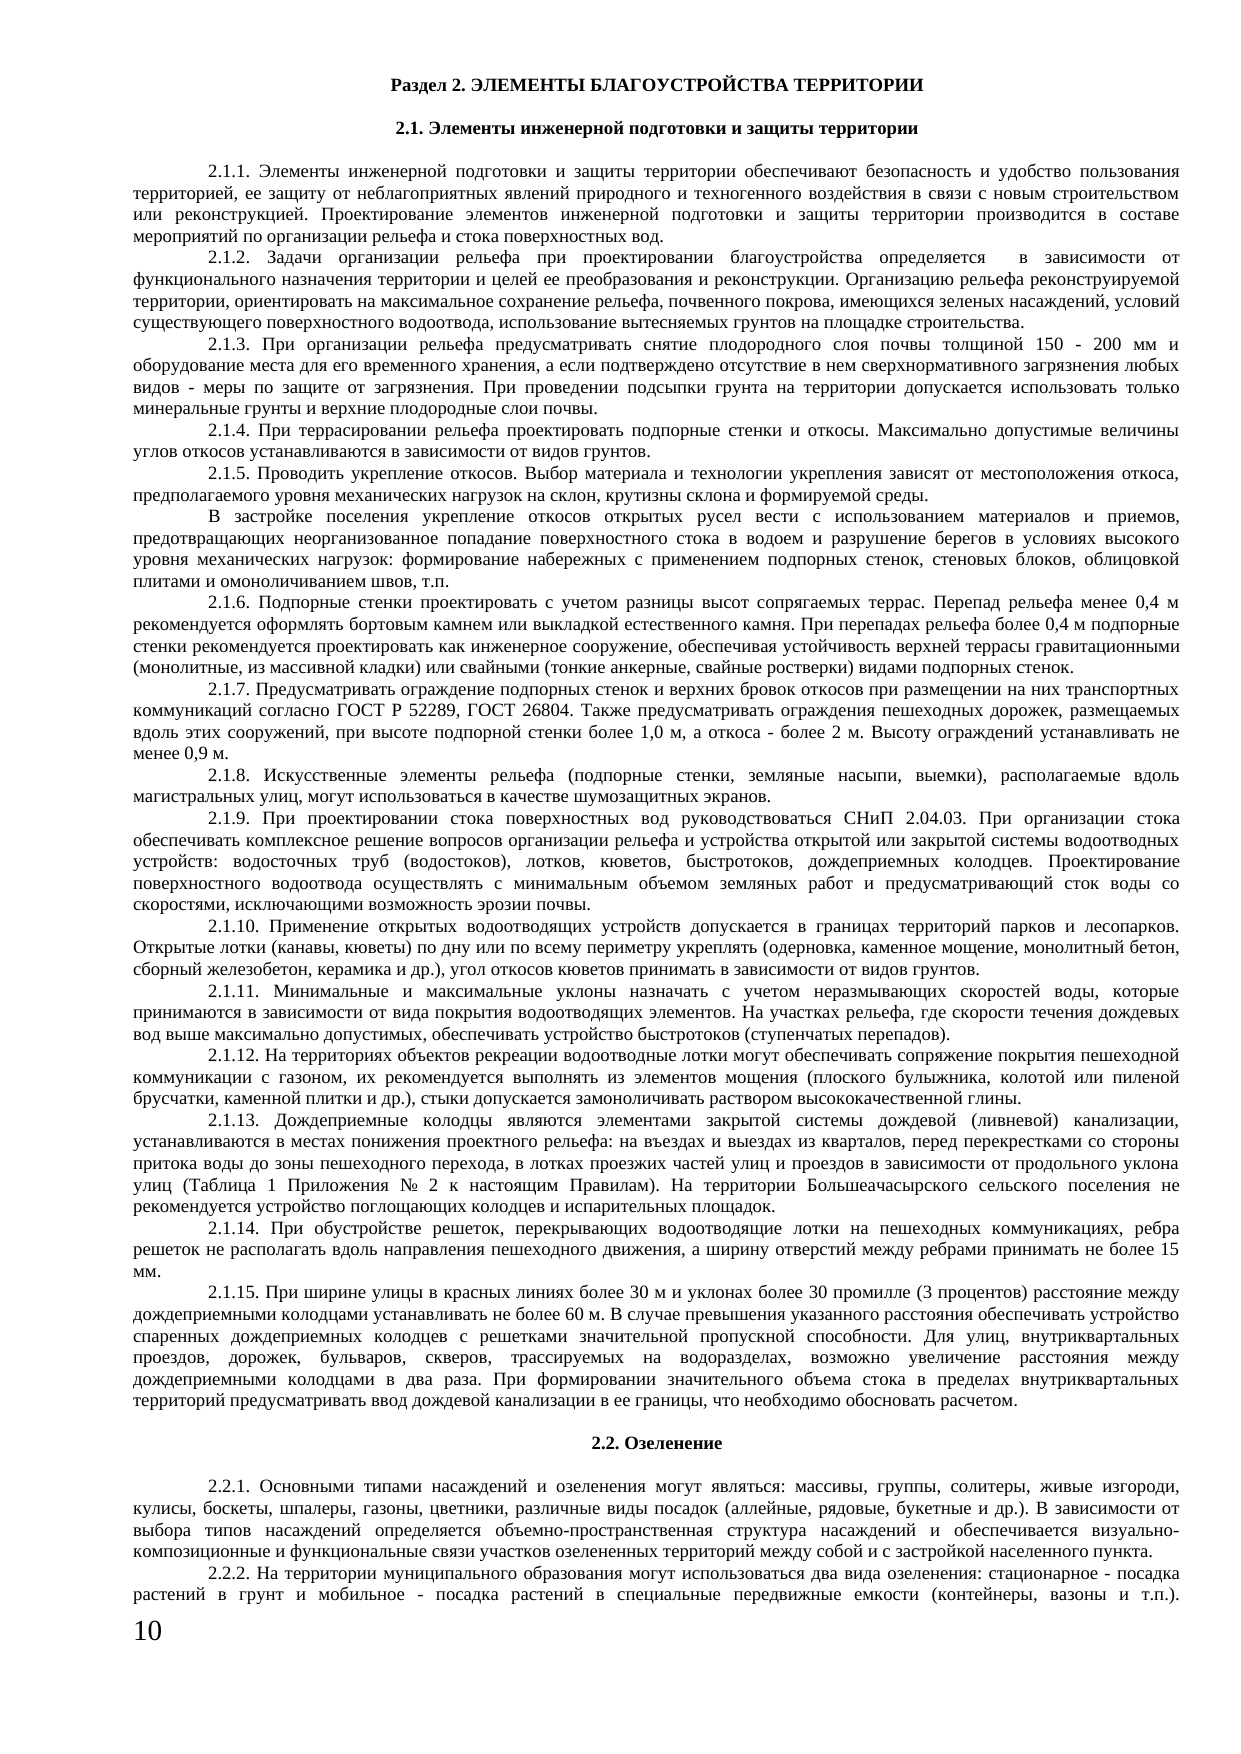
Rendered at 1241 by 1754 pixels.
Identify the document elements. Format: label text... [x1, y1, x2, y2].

text 2.1.11. Минимальные и максимальные уклоны назначать с учетом неразмывающих скоростей воды, которые принимаются в зависимости от вида покрытия водоотводящих элементов. На участках рельефа, где скорости течения дождевых вод выше максимально допустимых, обеспечивать устройство быстротоков (ступенчатых перепадов). [133, 979, 1181, 1044]
text 2.1.5. Проводить укрепление откосов. Выбор материала и технологии укрепления зависят от местоположения откоса, предполагаемого уровня механических нагрузок на склон, крутизны склона и формируемой среды. [133, 462, 1181, 505]
text 2.2. Озеленение [133, 1432, 1181, 1454]
text 2.1.10. Применение открытых водоотводящих устройств допускается в границах территорий парков и лесопарков. Открытые лотки (канавы, кюветы) по дну или по всему периметру укреплять (одерновка, каменное мощение, монолитный бетон, сборный железобетон, керамика и др.), угол откосов кюветов принимать в зависимости от видов грунтов. [133, 915, 1181, 979]
text 2.1.2. Задачи организации рельефа при проектировании благоустройства определяется в зависимости от функционального назначения территории и целей ее преобразования и реконструкции. Организацию рельефа реконструируемой территории, ориентировать на максимальное сохранение рельефа, почвенного покрова, имеющихся зеленых насаждений, условий существующего поверхностного водоотвода, использование вытесняемых грунтов на площадке строительства. [133, 246, 1181, 333]
text 2.1.9. При проектировании стока поверхностных вод руководствоваться СНиП 2.04.03. При организации стока обеспечивать комплексное решение вопросов организации рельефа и устройства открытой или закрытой системы водоотводных устройств: водосточных труб (водостоков), лотков, кюветов, быстротоков, дождеприемных колодцев. Проектирование поверхностного водоотвода осуществлять с минимальным объемом земляных работ и предусматривающий сток воды со скоростями, исключающими возможность эрозии почвы. [133, 807, 1181, 915]
text Раздел 2. ЭЛЕМЕНТЫ БЛАГОУСТРОЙСТВА ТЕРРИТОРИИ [133, 74, 1181, 95]
text 2.1.1. Элементы инженерной подготовки и защиты территории обеспечивают безопасность и удобство пользования территорией, ее защиту от неблагоприятных явлений природного и техногенного воздействия в связи с новым строительством или реконструкцией. Проектирование элементов инженерной подготовки и защиты территории производится в составе мероприятий по организации рельефа и стока поверхностных вод. [133, 160, 1181, 246]
text 2.1.6. Подпорные стенки проектировать с учетом разницы высот сопрягаемых террас. Перепад рельефа менее 0,4 м рекомендуется оформлять бортовым камнем или выкладкой естественного камня. При перепадах рельефа более 0,4 м подпорные стенки рекомендуется проектировать как инженерное сооружение, обеспечивая устойчивость верхней террасы гравитационными (монолитные, из массивной кладки) или свайными (тонкие анкерные, свайные ростверки) видами подпорных стенок. [133, 591, 1181, 678]
text 2.1.12. На территориях объектов рекреации водоотводные лотки могут обеспечивать сопряжение покрытия пешеходной коммуникации с газоном, их рекомендуется выполнять из элементов мощения (плоского булыжника, колотой или пиленой брусчатки, каменной плитки и др.), стыки допускается замоноличивать раствором высококачественной глины. [133, 1044, 1181, 1109]
text 2.2.1. Основными типами насаждений и озеленения могут являться: массивы, группы, солитеры, живые изгороди, кулисы, боскеты, шпалеры, газоны, цветники, различные виды посадок (аллейные, рядовые, букетные и др.). В зависимости от выбора типов насаждений определяется объемно-пространственная структура насаждений и обеспечивается визуально-композиционные и функциональные связи участков озелененных территорий между собой и с застройкой населенного пункта. [133, 1475, 1181, 1562]
text 2.1.4. При террасировании рельефа проектировать подпорные стенки и откосы. Максимально допустимые величины углов откосов устанавливаются в зависимости от видов грунтов. [133, 419, 1181, 462]
text 2.1.3. При организации рельефа предусматривать снятие плодородного слоя почвы толщиной 150 - 200 мм и оборудование места для его временного хранения, а если подтверждено отсутствие в нем сверхнормативного загрязнения любых видов - меры по защите от загрязнения. При проведении подсыпки грунта на территории допускается использовать только минеральные грунты и верхние плодородные слои почвы. [133, 333, 1181, 419]
text 2.1. Элементы инженерной подготовки и защиты территории [133, 117, 1181, 138]
text 2.1.7. Предусматривать ограждение подпорных стенок и верхних бровок откосов при размещении на них транспортных коммуникаций согласно ГОСТ Р 52289, ГОСТ 26804. Также предусматривать ограждения пешеходных дорожек, размещаемых вдоль этих сооружений, при высоте подпорной стенки более 1,0 м, а откоса - более 2 м. Высоту ограждений устанавливать не менее 0,9 м. [133, 678, 1181, 764]
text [133, 1562, 1181, 1605]
text 2.1.15. При ширине улицы в красных линиях более 30 м и уклонах более 30 промилле (3 процентов) расстояние между дождеприемными колодцами устанавливать не более 60 м. В случае превышения указанного расстояния обеспечивать устройство спаренных дождеприемных колодцев с решетками значительной пропускной способности. Для улиц, внутриквартальных проездов, дорожек, бульваров, скверов, трассируемых на водоразделах, возможно увеличение расстояния между дождеприемными колодцами в два раза. При формировании значительного объема стока в пределах внутриквартальных территорий предусматривать ввод дождевой канализации в ее границы, что необходимо обосновать расчетом. [133, 1281, 1181, 1411]
text 2.1.13. Дождеприемные колодцы являются элементами закрытой системы дождевой (ливневой) канализации, устанавливаются в местах понижения проектного рельефа: на въездах и выездах из кварталов, перед перекрестками со стороны притока воды до зоны пешеходного перехода, в лотках проезжих частей улиц и проездов в зависимости от продольного уклона улиц (Таблица 1 Приложения № 2 к настоящим Правилам). На территории Большеачасырского сельского поселения не рекомендуется устройство поглощающих колодцев и испарительных площадок. [133, 1109, 1181, 1217]
text 2.1.8. Искусственные элементы рельефа (подпорные стенки, земляные насыпи, выемки), располагаемые вдоль магистральных улиц, могут использоваться в качестве шумозащитных экранов. [133, 764, 1181, 807]
text 2.1.14. При обустройстве решеток, перекрывающих водоотводящие лотки на пешеходных коммуникациях, ребра решеток не располагать вдоль направления пешеходного движения, а ширину отверстий между ребрами принимать не более 15 мм. [133, 1217, 1181, 1281]
text В застройке поселения укрепление откосов открытых русел вести с использованием материалов и приемов, предотвращающих неорганизованное попадание поверхностного стока в водоем и разрушение берегов в условиях высокого уровня механических нагрузок: формирование набережных с применением подпорных стенок, стеновых блоков, облицовкой плитами и омоноличиванием швов, т.п. [133, 505, 1181, 591]
